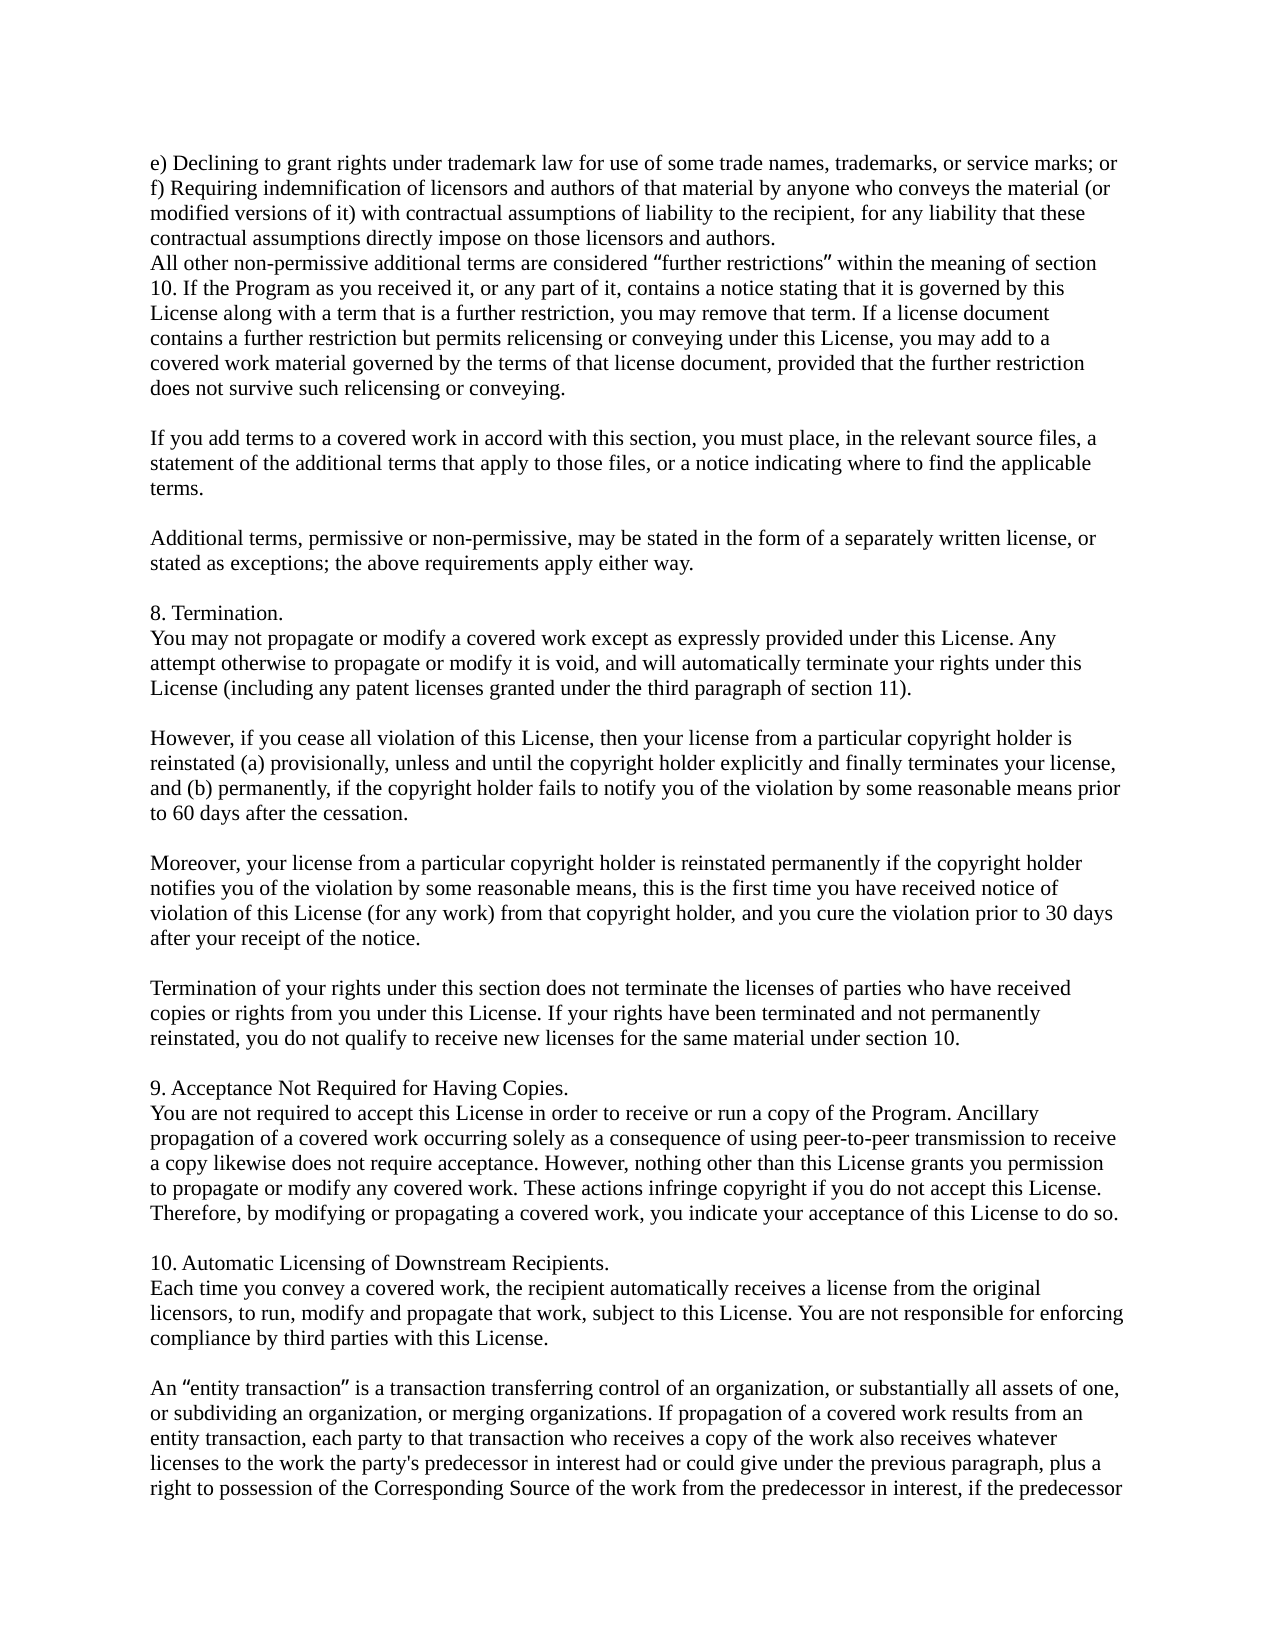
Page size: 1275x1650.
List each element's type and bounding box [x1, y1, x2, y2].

text [150, 150, 1125, 1500]
